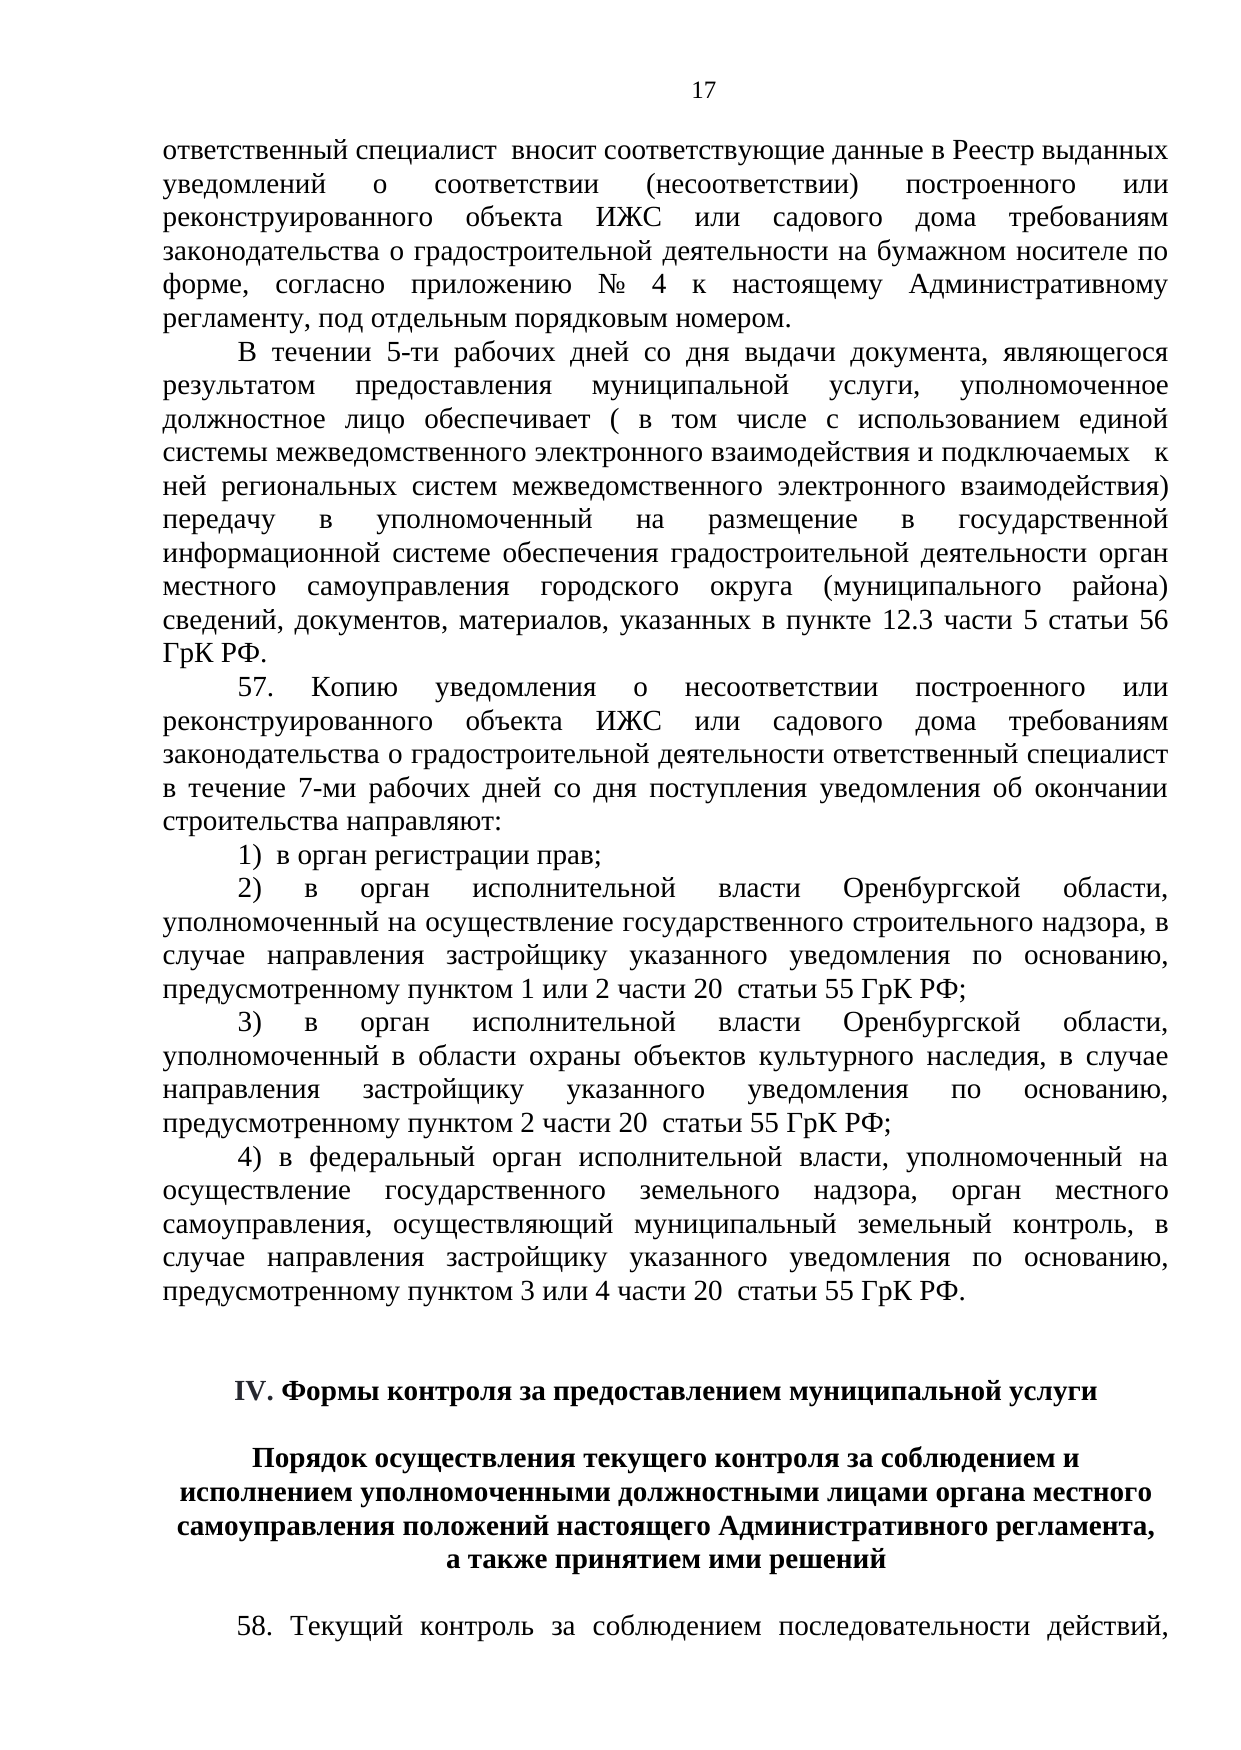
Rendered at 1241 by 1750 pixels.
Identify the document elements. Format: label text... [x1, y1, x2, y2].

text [162, 132, 1169, 334]
text Порядок осуществления текущего контроля за соблюдением и исполнением уполномоченными должностными лицами органа местного самоуправления положений настоящего Административного регламента, [162, 1441, 1169, 1541]
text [162, 1608, 1169, 1642]
text 2) в орган исполнительной власти Оренбургской области, уполномоченный на осуществление государственного строительного надзора, в случае направления застройщику указанного уведомления по основанию, предусмотренному пунктом 1 или 2 части 20 статьи 55 ГрК РФ; [162, 870, 1169, 1004]
text 1) в орган регистрации прав; [162, 837, 1169, 870]
text IV. Формы контроля за предоставлением муниципальной услуги [162, 1373, 1169, 1407]
text В течении 5-ти рабочих дней со дня выдачи документа, являющегося результатом предоставления муниципальной услуги, уполномоченное должностное лицо обеспечивает ( в том числе с использованием единой системы межведомственного электронного взаимодействия и подключаемых к ней региональных систем межведомственного электронного взаимодействия) передачу в уполномоченный на размещение в государственной информационной системе обеспечения градостроительной деятельности орган местного самоуправления городского округа (муниципального района) сведений, документов, материалов, указанных в пункте 12.3 части 5 статьи 56 ГрК РФ. [162, 334, 1169, 669]
text а также принятием ими решений [162, 1541, 1169, 1575]
text 4) в федеральный орган исполнительной власти, уполномоченный на осуществление государственного земельного надзора, орган местного самоуправления, осуществляющий муниципальный земельный контроль, в случае направления застройщику указанного уведомления по основанию, предусмотренному пунктом 3 или 4 части 20 статьи 55 ГрК РФ. [162, 1139, 1169, 1306]
text 57. Копию уведомления о несоответствии построенного или реконструированного объекта ИЖС или садового дома требованиям законодательства о градостроительной деятельности ответственный специалист в течение 7-ми рабочих дней со дня поступления уведомления об окончании строительства направляют: [162, 669, 1169, 837]
text 3) в орган исполнительной власти Оренбургской области, уполномоченный в области охраны объектов культурного наследия, в случае направления застройщику указанного уведомления по основанию, предусмотренному пунктом 2 части 20 статьи 55 ГрК РФ; [162, 1004, 1169, 1139]
